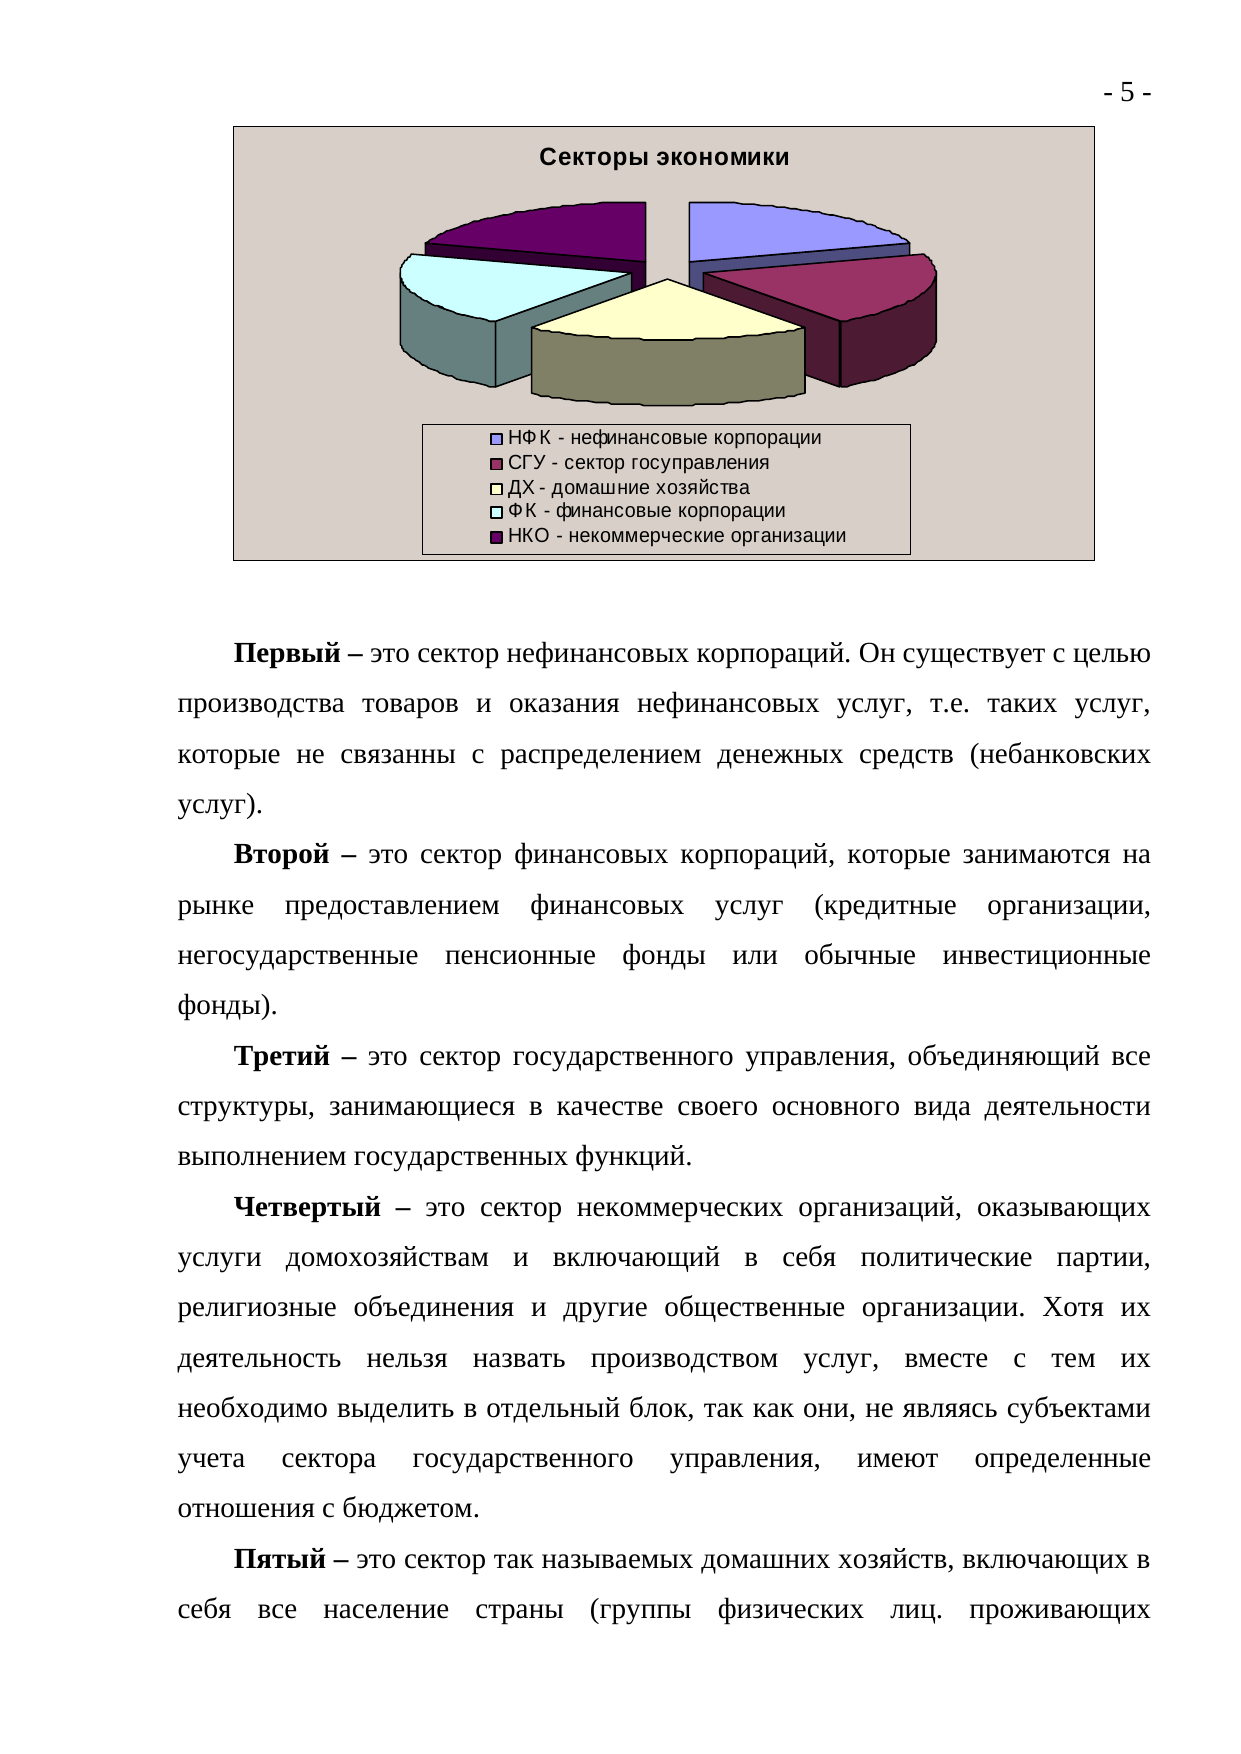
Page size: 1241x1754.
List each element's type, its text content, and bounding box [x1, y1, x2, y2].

text Первый – это сектор нефинансовых корпораций. Он существует с целью производства товаров и оказания нефинансовых услуг, т.е. таких услуг, которые не связанны с распределением денежных средств (небанковских услуг). [177, 635, 1152, 820]
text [177, 1541, 1152, 1625]
text Второй – это сектор финансовых корпораций, которые занимаются на рынке предоставлением финансовых услуг (кредитные организации, негосударственные пенсионные фонды или обычные инвестиционные фонды). [177, 837, 1152, 1021]
text Третий – это сектор государственного управления, объединяющий все структуры, занимающиеся в качестве своего основного вида деятельности выполнением государственных функций. [177, 1038, 1152, 1172]
text Четвертый – это сектор некоммерческих организаций, оказывающих услуги домохозяйствам и включающий в себя политические партии, религиозные объединения и другие общественные организации. Хотя их деятельность нельзя назвать производством услуг, вместе с тем их необходимо выделить в отдельный блок, так как они, не являясь субъектами учета сектора государственного управления, имеют определенные отношения с бюджетом. [177, 1189, 1152, 1524]
